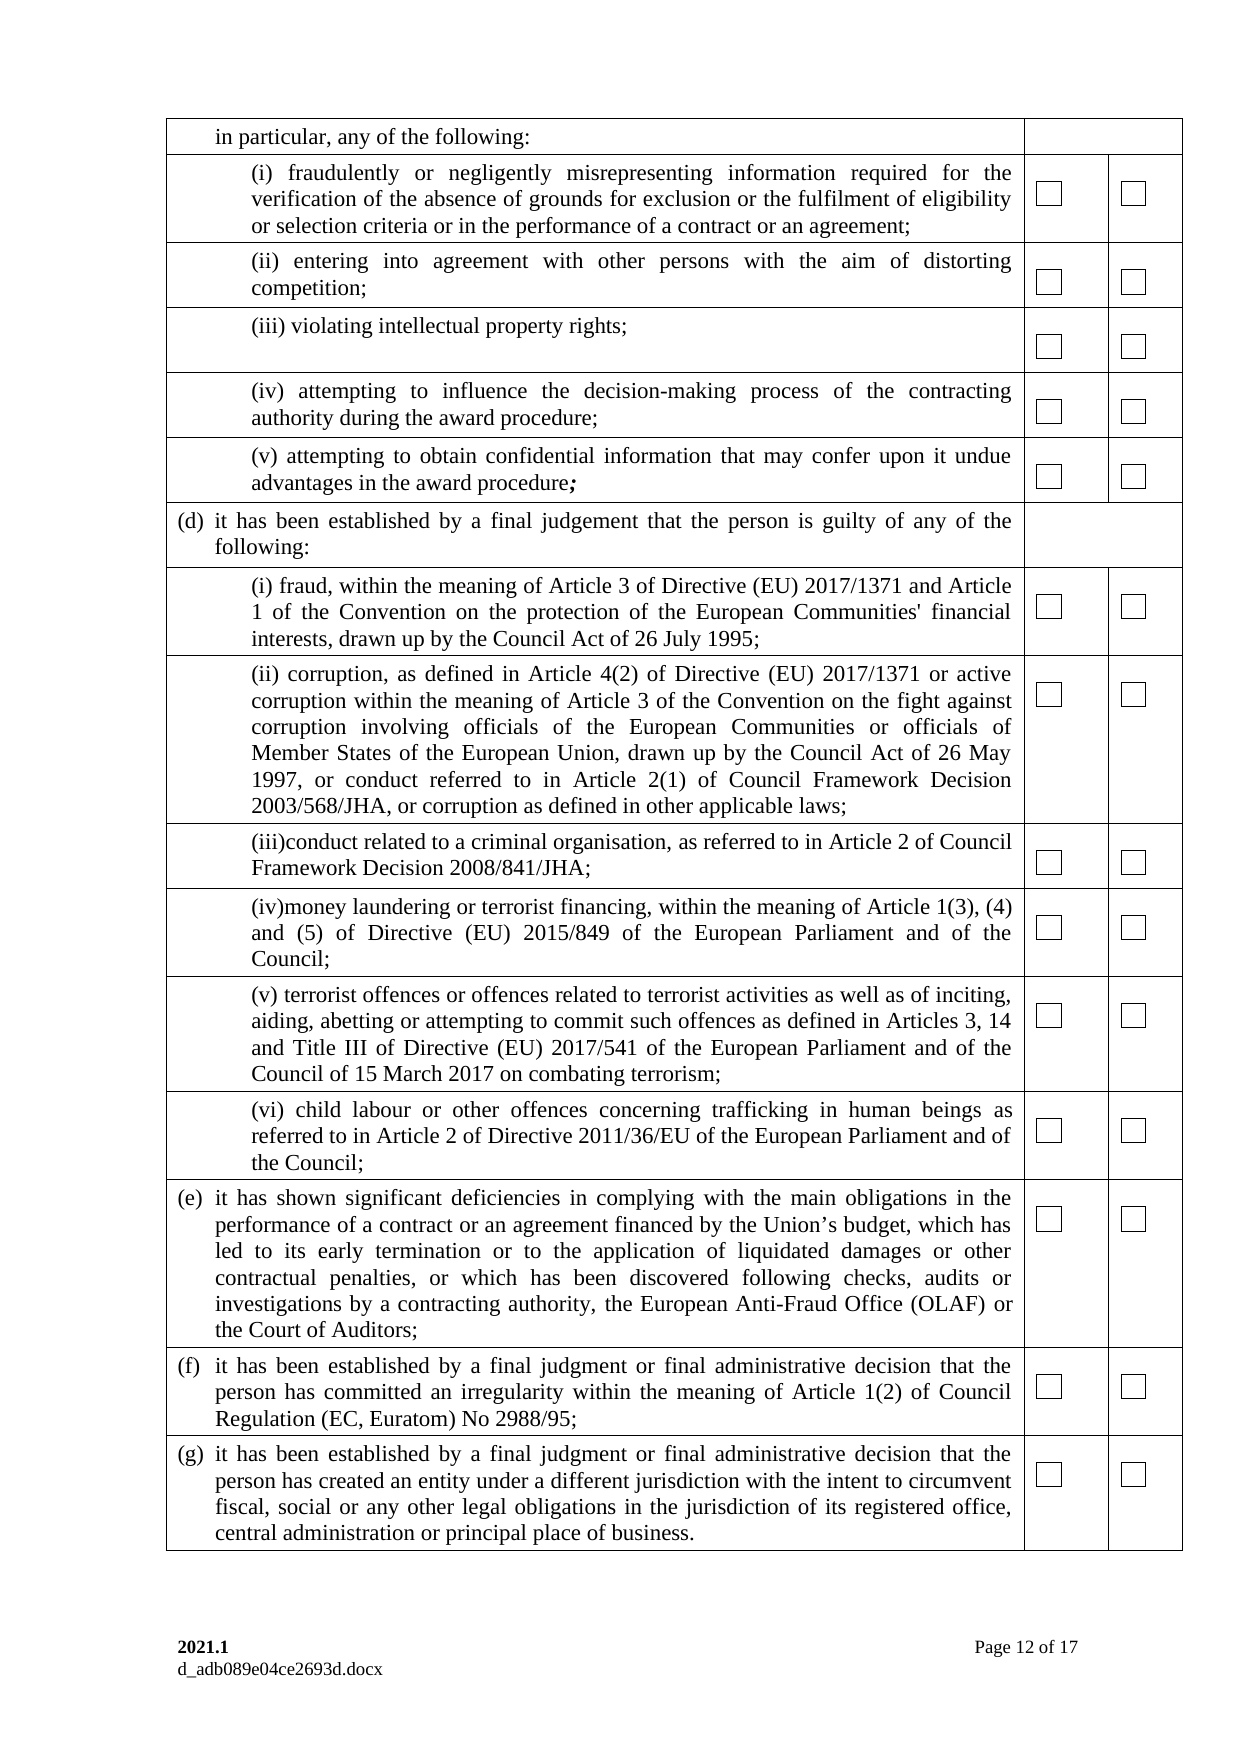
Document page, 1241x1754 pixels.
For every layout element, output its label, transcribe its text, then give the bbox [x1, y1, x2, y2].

table_cell [1025, 155, 1108, 242]
table_cell [1025, 568, 1108, 655]
table_cell [1025, 1092, 1108, 1179]
table_cell [1025, 1180, 1108, 1347]
table_cell [1025, 373, 1108, 437]
table_cell [1109, 889, 1182, 976]
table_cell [167, 119, 1024, 154]
table_cell (v) terrorist offences or offences related to terrorist activities as well as of inciting, aiding, abetting or attempting to commit such offences as defined in Articles 3, 14 and Title III of Directive (EU) 2017/541 of the European Parliament and of the Council of 15 March 2017 on combating terrorism; [167, 977, 1024, 1091]
table_cell [1109, 1092, 1182, 1179]
table_cell (iii) violating intellectual property rights; [167, 308, 1024, 372]
table_cell [1109, 568, 1182, 655]
table_cell (ii) corruption, as defined in Article 4(2) of Directive (EU) 2017/1371 or active corruption within the meaning of Article 3 of the Convention on the fight against corruption involving officials of the European Communities or officials of Member States of the European Union, drawn up by the Council Act of 26 May 1997, or conduct referred to in Article 2(1) of Council Framework Decision 2003/568/JHA, or corruption as defined in other applicable laws; [167, 656, 1024, 823]
table_cell [1025, 308, 1108, 372]
table_cell [1109, 1436, 1182, 1550]
table_cell [1025, 889, 1108, 976]
table_cell it has been established by a final judgment or final administrative decision that the person has created an entity under a different jurisdiction with the intent to circumvent fiscal, social or any other legal obligations in the jurisdiction of its registered office, central administration or principal place of business. [167, 1436, 1024, 1550]
table_cell (iv)money laundering or terrorist financing, within the meaning of Article 1(3), (4) and (5) of Directive (EU) 2015/849 of the European Parliament and of the Council; [167, 889, 1024, 976]
table_cell [1025, 1348, 1108, 1435]
table_cell [1109, 308, 1182, 372]
table_cell (i) fraudulently or negligently misrepresenting information required for the verification of the absence of grounds for exclusion or the fulfilment of eligibility or selection criteria or in the performance of a contract or an agreement; [167, 155, 1024, 242]
table_cell [1109, 243, 1182, 307]
table_cell [1109, 373, 1182, 437]
table_cell (v) attempting to obtain confidential information that may confer upon it undue advantages in the award procedure; [167, 438, 1024, 502]
table_cell [1109, 1348, 1182, 1435]
table_cell it has been established by a final judgement that the person is guilty of any of the following: [167, 503, 1024, 567]
table_cell [1025, 977, 1108, 1091]
table_cell [1025, 503, 1182, 567]
table_cell [1109, 1180, 1182, 1347]
table_cell [1109, 824, 1182, 888]
table_cell [1025, 438, 1108, 502]
table_cell (i) fraud, within the meaning of Article 3 of Directive (EU) 2017/1371 and Article 1 of the Convention on the protection of the European Communities' financial interests, drawn up by the Council Act of 26 July 1995; [167, 568, 1024, 655]
table_cell [1025, 656, 1108, 823]
table_cell it has shown significant deficiencies in complying with the main obligations in the performance of a contract or an agreement financed by the Union’s budget, which has led to its early termination or to the application of liquidated damages or other contractual penalties, or which has been discovered following checks, audits or investigations by a contracting authority, the European Anti-Fraud Office (OLAF) or the Court of Auditors; [167, 1180, 1024, 1347]
table_cell [1109, 155, 1182, 242]
table_cell (ii) entering into agreement with other persons with the aim of distorting competition; [167, 243, 1024, 307]
table_cell [1109, 977, 1182, 1091]
table_cell [1025, 243, 1108, 307]
table_cell [1025, 824, 1108, 888]
table_cell (vi) child labour or other offences concerning trafficking in human beings as referred to in Article 2 of Directive 2011/36/EU of the European Parliament and of the Council; [167, 1092, 1024, 1179]
table_cell [1025, 1436, 1108, 1550]
table_cell [1025, 119, 1182, 154]
table_cell [1109, 438, 1182, 502]
table_cell it has been established by a final judgment or final administrative decision that the person has committed an irregularity within the meaning of Article 1(2) of Council Regulation (EC, Euratom) No 2988/95; [167, 1348, 1024, 1435]
table_cell (iv) attempting to influence the decision-making process of the contracting authority during the award procedure; [167, 373, 1024, 437]
table_cell [1109, 656, 1182, 823]
table_cell (iii)conduct related to a criminal organisation, as referred to in Article 2 of Council Framework Decision 2008/841/JHA; [167, 824, 1024, 888]
